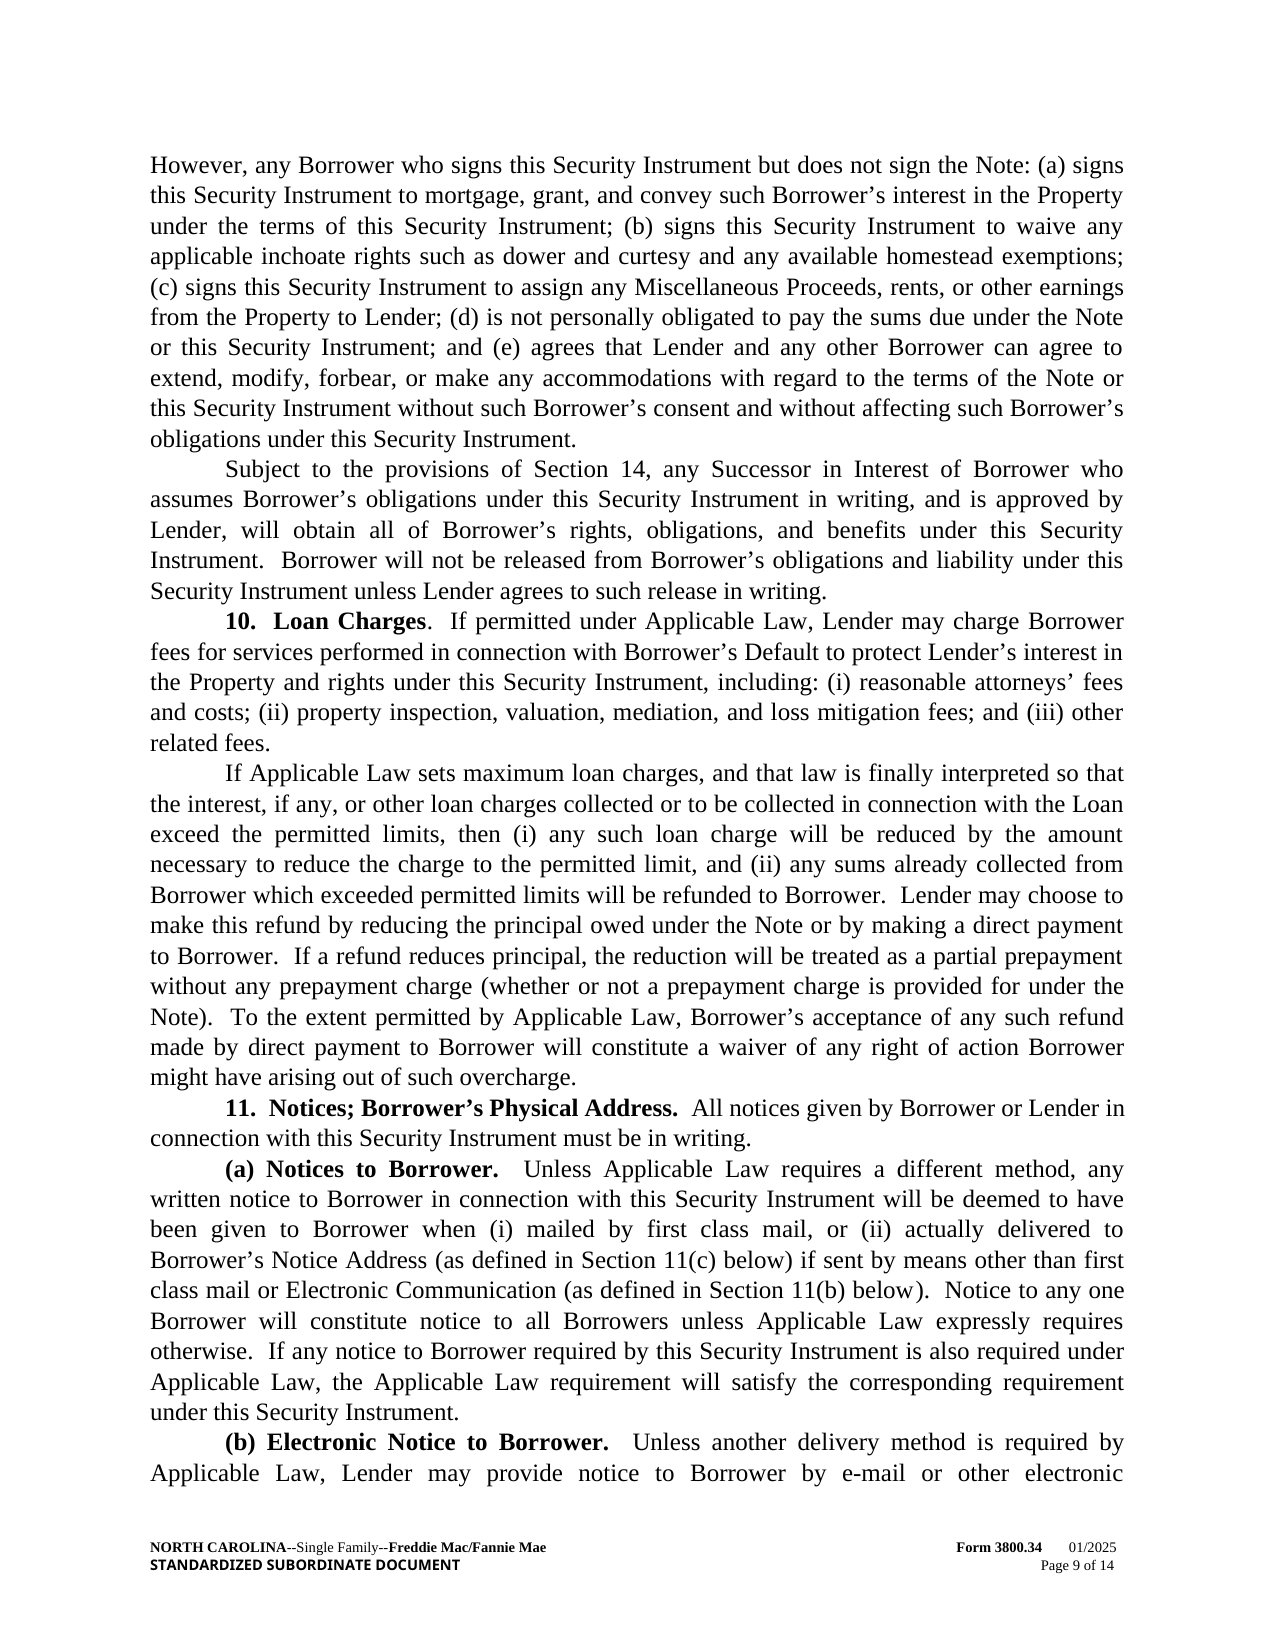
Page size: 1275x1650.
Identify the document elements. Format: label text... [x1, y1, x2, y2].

text 10. Loan Charges. If permitted under Applicable Law, Lender may charge Borrower fees for services performed in connection with Borrower’s Default to protect Lender’s interest in the Property and rights under this Security Instrument, including: (i) reasonable attorneys’ fees and costs; (ii) property inspection, valuation, mediation, and loss mitigation fees; and (iii) other related fees. [150, 606, 1125, 757]
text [150, 1427, 1125, 1487]
text (a) Notices to Borrower. Unless Applicable Law requires a different method, any written notice to Borrower in connection with this Security Instrument will be deemed to have been given to Borrower when (i) mailed by first class mail, or (ii) actually delivered to Borrower’s Notice Address (as defined in Section 11(c) below) if sent by means other than first class mail or Electronic Communication (as defined in Section 11(b) below). Notice to any one Borrower will constitute notice to all Borrowers unless Applicable Law expressly requires otherwise. If any notice to Borrower required by this Security Instrument is also required under Applicable Law, the Applicable Law requirement will satisfy the corresponding requirement under this Security Instrument. [150, 1154, 1125, 1426]
text If Applicable Law sets maximum loan charges, and that law is finally interpreted so that the interest, if any, or other loan charges collected or to be collected in connection with the Loan exceed the permitted limits, then (i) any such loan charge will be reduced by the amount necessary to reduce the charge to the permitted limit, and (ii) any sums already collected from Borrower which exceeded permitted limits will be refunded to Borrower. Lender may choose to make this refund by reducing the principal owed under the Note or by making a direct payment to Borrower. If a refund reduces principal, the reduction will be treated as a partial prepayment without any prepayment charge (whether or not a prepayment charge is provided for under the Note). To the extent permitted by Applicable Law, Borrower’s acceptance of any such refund made by direct payment to Borrower will constitute a waiver of any right of action Borrower might have arising out of such overcharge. [150, 758, 1125, 1091]
text 11. Notices; Borrower’s Physical Address. All notices given by Borrower or Lender in connection with this Security Instrument must be in writing. [150, 1093, 1125, 1152]
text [150, 150, 1125, 452]
text Subject to the provisions of Section 14, any Successor in Interest of Borrower who assumes Borrower’s obligations under this Security Instrument in writing, and is approved by Lender, will obtain all of Borrower’s rights, obligations, and benefits under this Security Instrument. Borrower will not be released from Borrower’s obligations and liability under this Security Instrument unless Lender agrees to such release in writing. [150, 454, 1125, 604]
